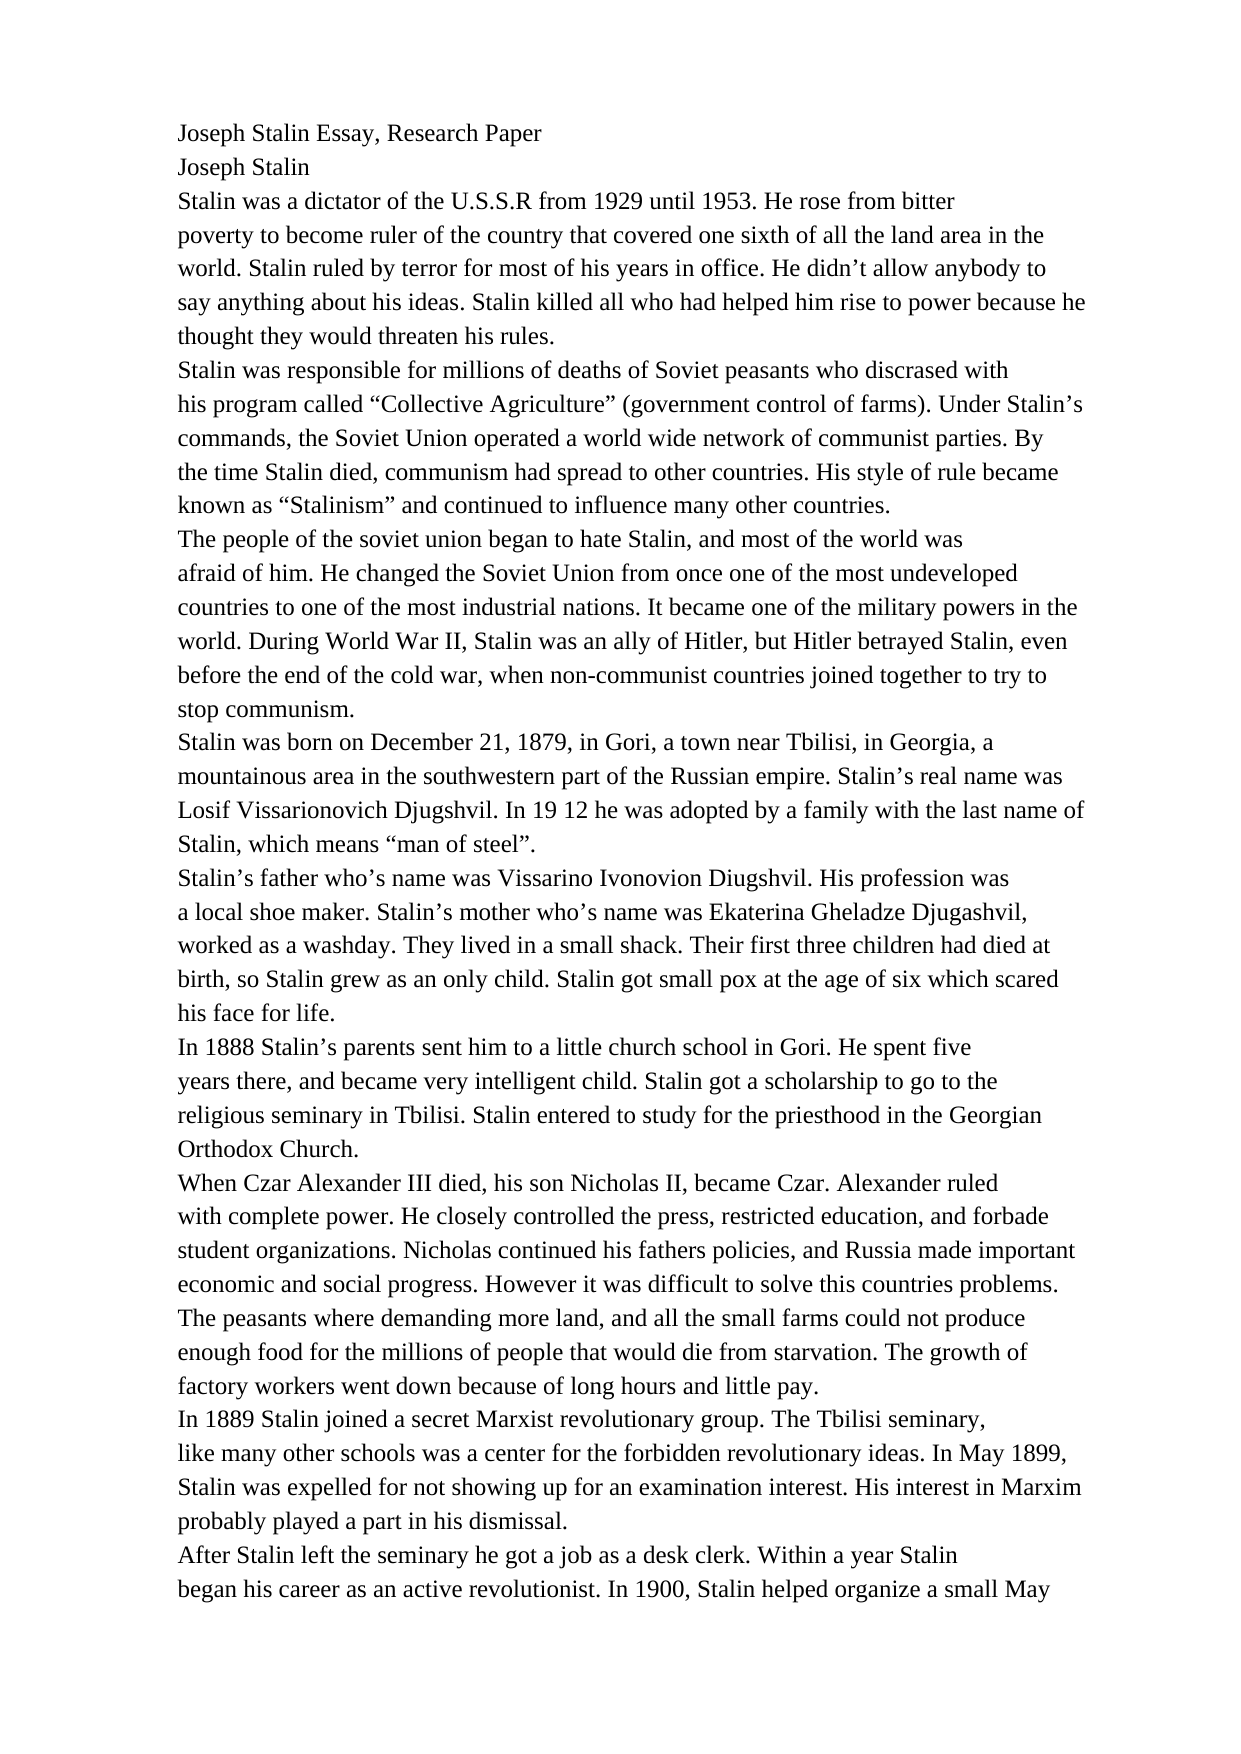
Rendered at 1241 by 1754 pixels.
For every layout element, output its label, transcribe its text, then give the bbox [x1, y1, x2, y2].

text Joseph Stalin [177, 152, 1152, 181]
text worked as a washday. They lived in a small shack. Their first three children had died at [177, 931, 1152, 959]
text countries to one of the most industrial nations. It became one of the military powers in the [177, 592, 1152, 621]
text a local shoe maker. Stalin’s mother who’s name was Ekaterina Gheladze Djugashvil, [177, 897, 1152, 926]
text religious seminary in Tbilisi. Stalin entered to study for the priesthood in the Georgian [177, 1100, 1152, 1129]
text In 1888 Stalin’s parents sent him to a little church school in Gori. He spent five [177, 1032, 1152, 1061]
text When Czar Alexander III died, his son Nicholas II, became Czar. Alexander ruled [177, 1168, 1152, 1196]
text stop communism. [177, 694, 1152, 722]
text poverty to become ruler of the country that covered one sixth of all the land area in the [177, 220, 1152, 248]
text Stalin was a dictator of the U.S.S.R from 1929 until 1953. He rose from bitter [177, 186, 1152, 214]
text say anything about his ideas. Stalin killed all who had helped him rise to power because he [177, 287, 1152, 316]
text Stalin was responsible for millions of deaths of Soviet peasants who discrased with [177, 355, 1152, 384]
text In 1889 Stalin joined a secret Marxist revolutionary group. The Tbilisi seminary, [177, 1404, 1152, 1433]
text his program called “Collective Agriculture” (government control of farms). Under Stalin’s [177, 389, 1152, 418]
text mountainous area in the southwestern part of the Russian empire. Stalin’s real name was [177, 761, 1152, 790]
text world. Stalin ruled by terror for most of his years in office. He didn’t allow anybody to [177, 253, 1152, 282]
text probably played a part in his dismissal. [177, 1506, 1152, 1535]
text The people of the soviet union began to hate Stalin, and most of the world was [177, 524, 1152, 553]
text years there, and became very intelligent child. Stalin got a scholarship to go to the [177, 1066, 1152, 1095]
text commands, the Soviet Union operated a world wide network of communist parties. By [177, 423, 1152, 452]
text world. During World War II, Stalin was an ally of Hitler, but Hitler betrayed Stalin, even [177, 626, 1152, 655]
text Losif Vissarionovich Djugshvil. In 19 12 he was adopted by a family with the last name of [177, 795, 1152, 824]
text Orthodox Church. [177, 1134, 1152, 1162]
text Stalin, which means “man of steel”. [177, 829, 1152, 858]
text the time Stalin died, communism had spread to other countries. His style of rule became [177, 457, 1152, 485]
text before the end of the cold war, when non-communist countries joined together to try to [177, 660, 1152, 688]
text economic and social progress. However it was difficult to solve this countries problems. [177, 1269, 1152, 1298]
text known as “Stalinism” and continued to influence many other countries. [177, 491, 1152, 519]
text with complete power. He closely controlled the press, restricted education, and forbade [177, 1201, 1152, 1230]
text like many other schools was a center for the forbidden revolutionary ideas. In May 1899, [177, 1438, 1152, 1467]
text thought they would threaten his rules. [177, 321, 1152, 350]
text student organizations. Nicholas continued his fathers policies, and Russia made important [177, 1235, 1152, 1264]
text Stalin’s father who’s name was Vissarino Ivonovion Diugshvil. His profession was [177, 863, 1152, 892]
text birth, so Stalin grew as an only child. Stalin got small pox at the age of six which scared [177, 964, 1152, 993]
text After Stalin left the seminary he got a job as a desk clerk. Within a year Stalin [177, 1540, 1152, 1569]
text factory workers went down because of long hours and little pay. [177, 1371, 1152, 1399]
text his face for life. [177, 998, 1152, 1027]
text enough food for the millions of people that would die from starvation. The growth of [177, 1337, 1152, 1366]
text afraid of him. He changed the Soviet Union from once one of the most undeveloped [177, 558, 1152, 587]
text began his career as an active revolutionist. In 1900, Stalin helped organize a small May [177, 1574, 1152, 1603]
text Joseph Stalin Essay, Research Paper [177, 118, 1152, 147]
text The peasants where demanding more land, and all the small farms could not produce [177, 1303, 1152, 1332]
text Stalin was expelled for not showing up for an examination interest. His interest in Marxim [177, 1472, 1152, 1501]
text Stalin was born on December 21, 1879, in Gori, a town near Tbilisi, in Georgia, a [177, 727, 1152, 756]
